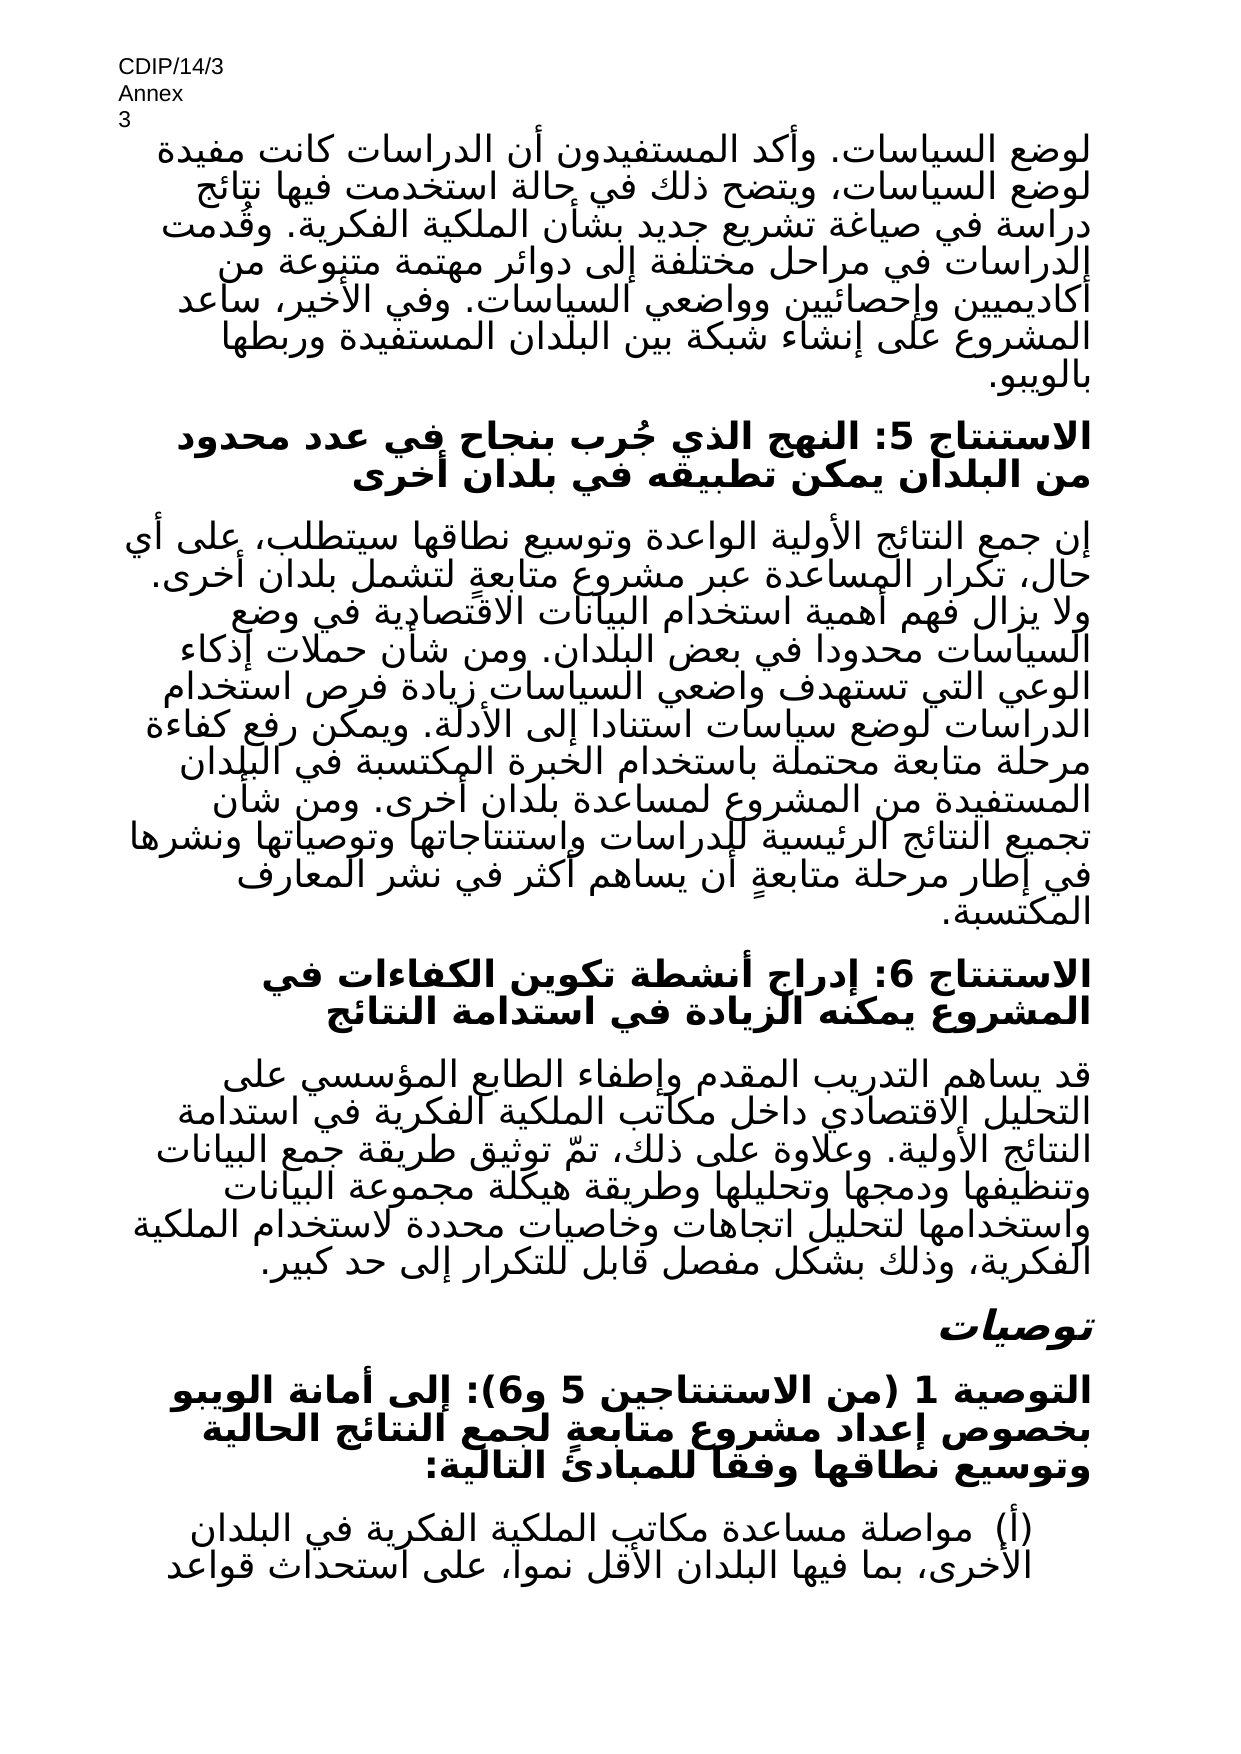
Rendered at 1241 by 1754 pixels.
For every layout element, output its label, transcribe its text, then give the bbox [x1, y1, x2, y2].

subtitle توصيات [118, 1307, 1092, 1349]
text التوصية 1 (من الاستنتاجين 5 و6): إلى أمانة الويبو بخصوص إعداد مشروع متابعةٍ لجمع النتائج الحالية وتوسيع نطاقها وفقا للمبادئ التالية: [118, 1374, 1092, 1486]
text إن جمع النتائج الأولية الواعدة وتوسيع نطاقها سيتطلب، على أي حال، تكرار المساعدة عبر مشروع متابعةٍ لتشمل بلدان أخرى. ولا يزال فهم أهمية استخدام البيانات الاقتصادية في وضع السياسات محدودا في بعض البلدان. ومن شأن حملات إذكاء الوعي التي تستهدف واضعي السياسات زيادة فرص استخدام الدراسات لوضع سياسات استنادا إلى الأدلة. ويمكن رفع كفاءة مرحلة متابعة محتملة باستخدام الخبرة المكتسبة في البلدان المستفيدة من المشروع لمساعدة بلدان أخرى. ومن شأن تجميع النتائج الرئيسية للدراسات واستنتاجاتها وتوصياتها ونشرها في إطار مرحلة متابعةٍ أن يساهم أكثر في نشر المعارف المكتسبة. [118, 520, 1092, 932]
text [118, 1511, 1033, 1586]
text الاستنتاج 6: إدراج أنشطة تكوين الكفاءات في المشروع يمكنه الزيادة في استدامة النتائج [118, 957, 1092, 1032]
text الاستنتاج 5: النهج الذي جُرب بنجاح في عدد محدود من البلدان يمكن تطبيقه في بلدان أخرى [118, 420, 1092, 495]
text قد يساهم التدريب المقدم وإطفاء الطابع المؤسسي على التحليل الاقتصادي داخل مكاتب الملكية الفكرية في استدامة النتائج الأولية. وعلاوة على ذلك، تمّ توثيق طريقة جمع البيانات وتنظيفها ودمجها وتحليلها وطريقة هيكلة مجموعة البيانات واستخدامها لتحليل اتجاهات وخاصيات محددة لاستخدام الملكية الفكرية، وذلك بشكل مفصل قابل للتكرار إلى حد كبير. [118, 1057, 1092, 1282]
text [118, 132, 1092, 395]
